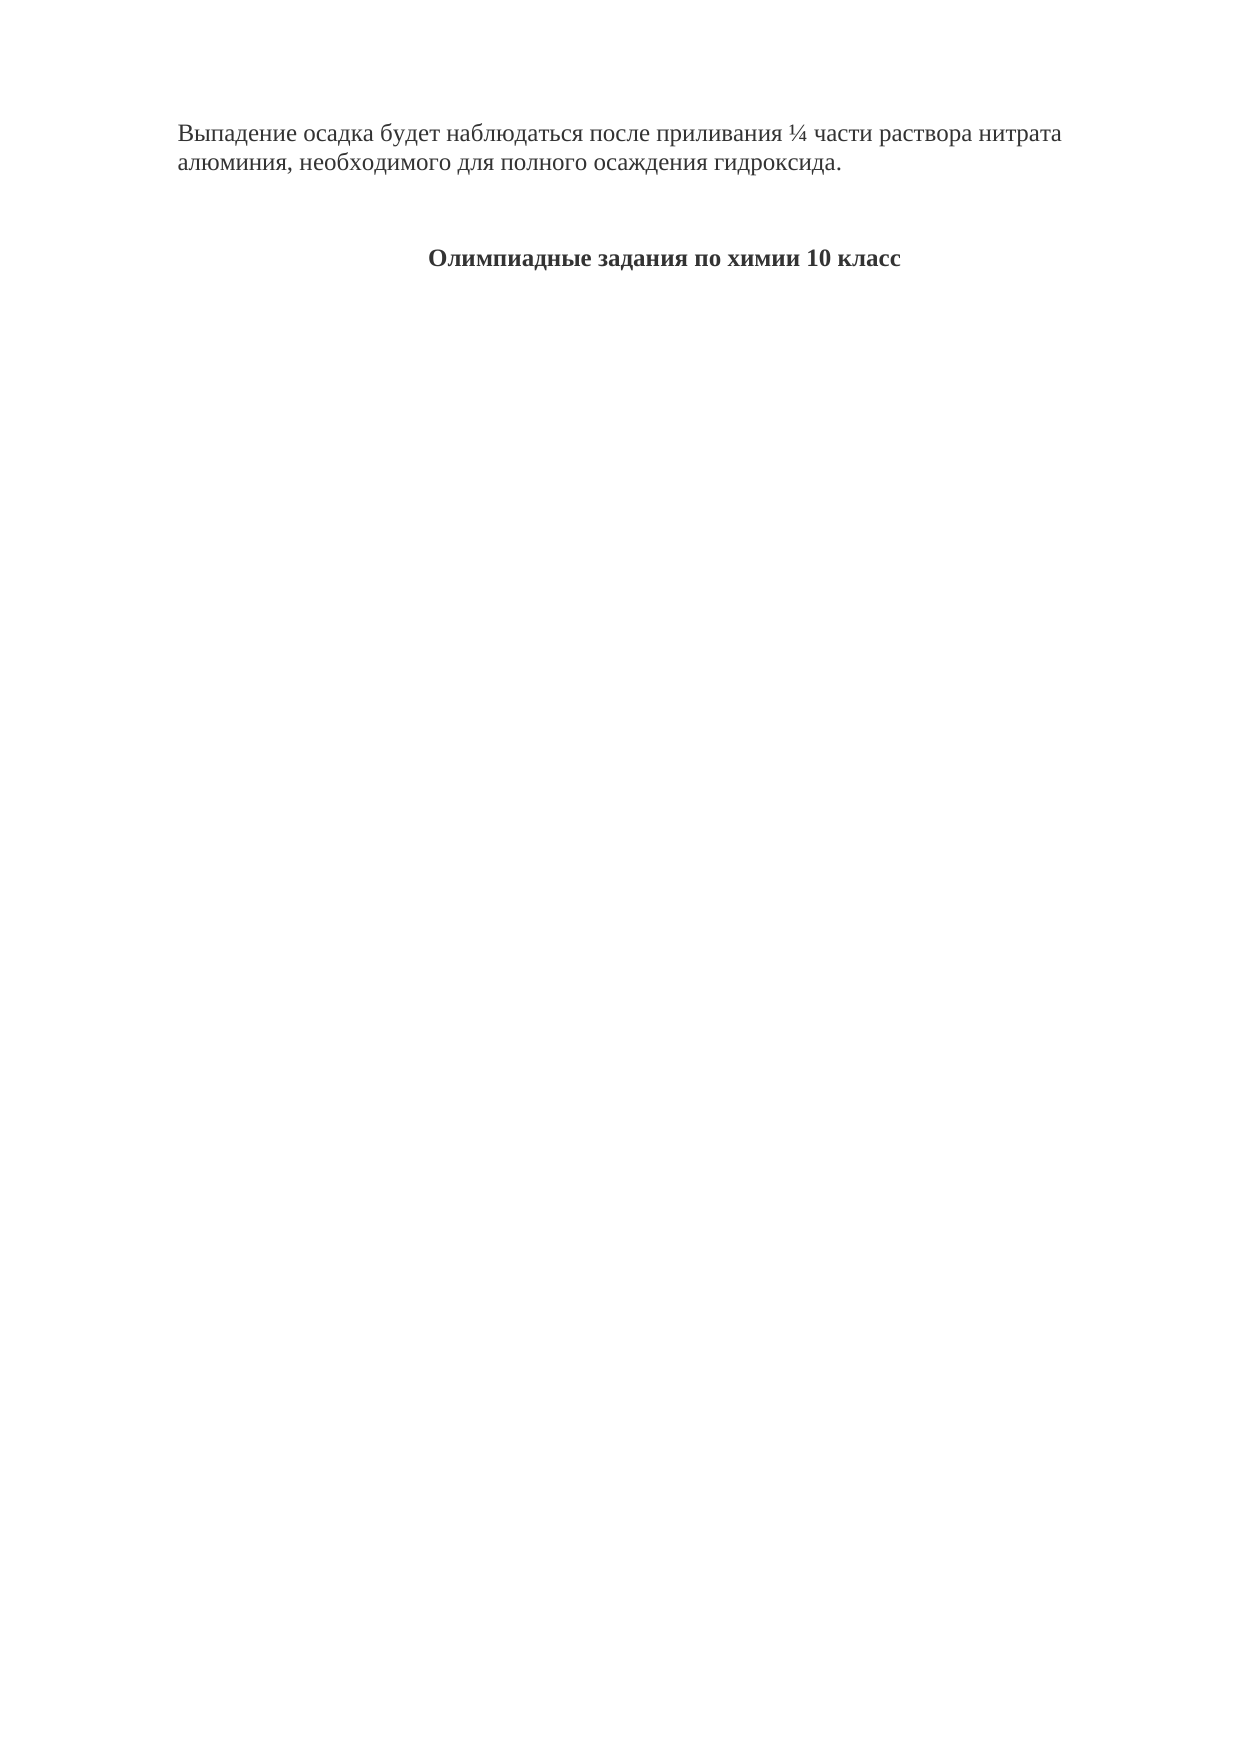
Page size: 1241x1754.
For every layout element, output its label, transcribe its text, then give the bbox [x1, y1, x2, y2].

text Выпадение осадка будет наблюдаться после приливания ¼ части раствора нитрата алюминия, необходимого для полного осаждения гидроксида. [177, 118, 1152, 176]
text Олимпиадные задания по химии 10 класс [177, 243, 1152, 272]
